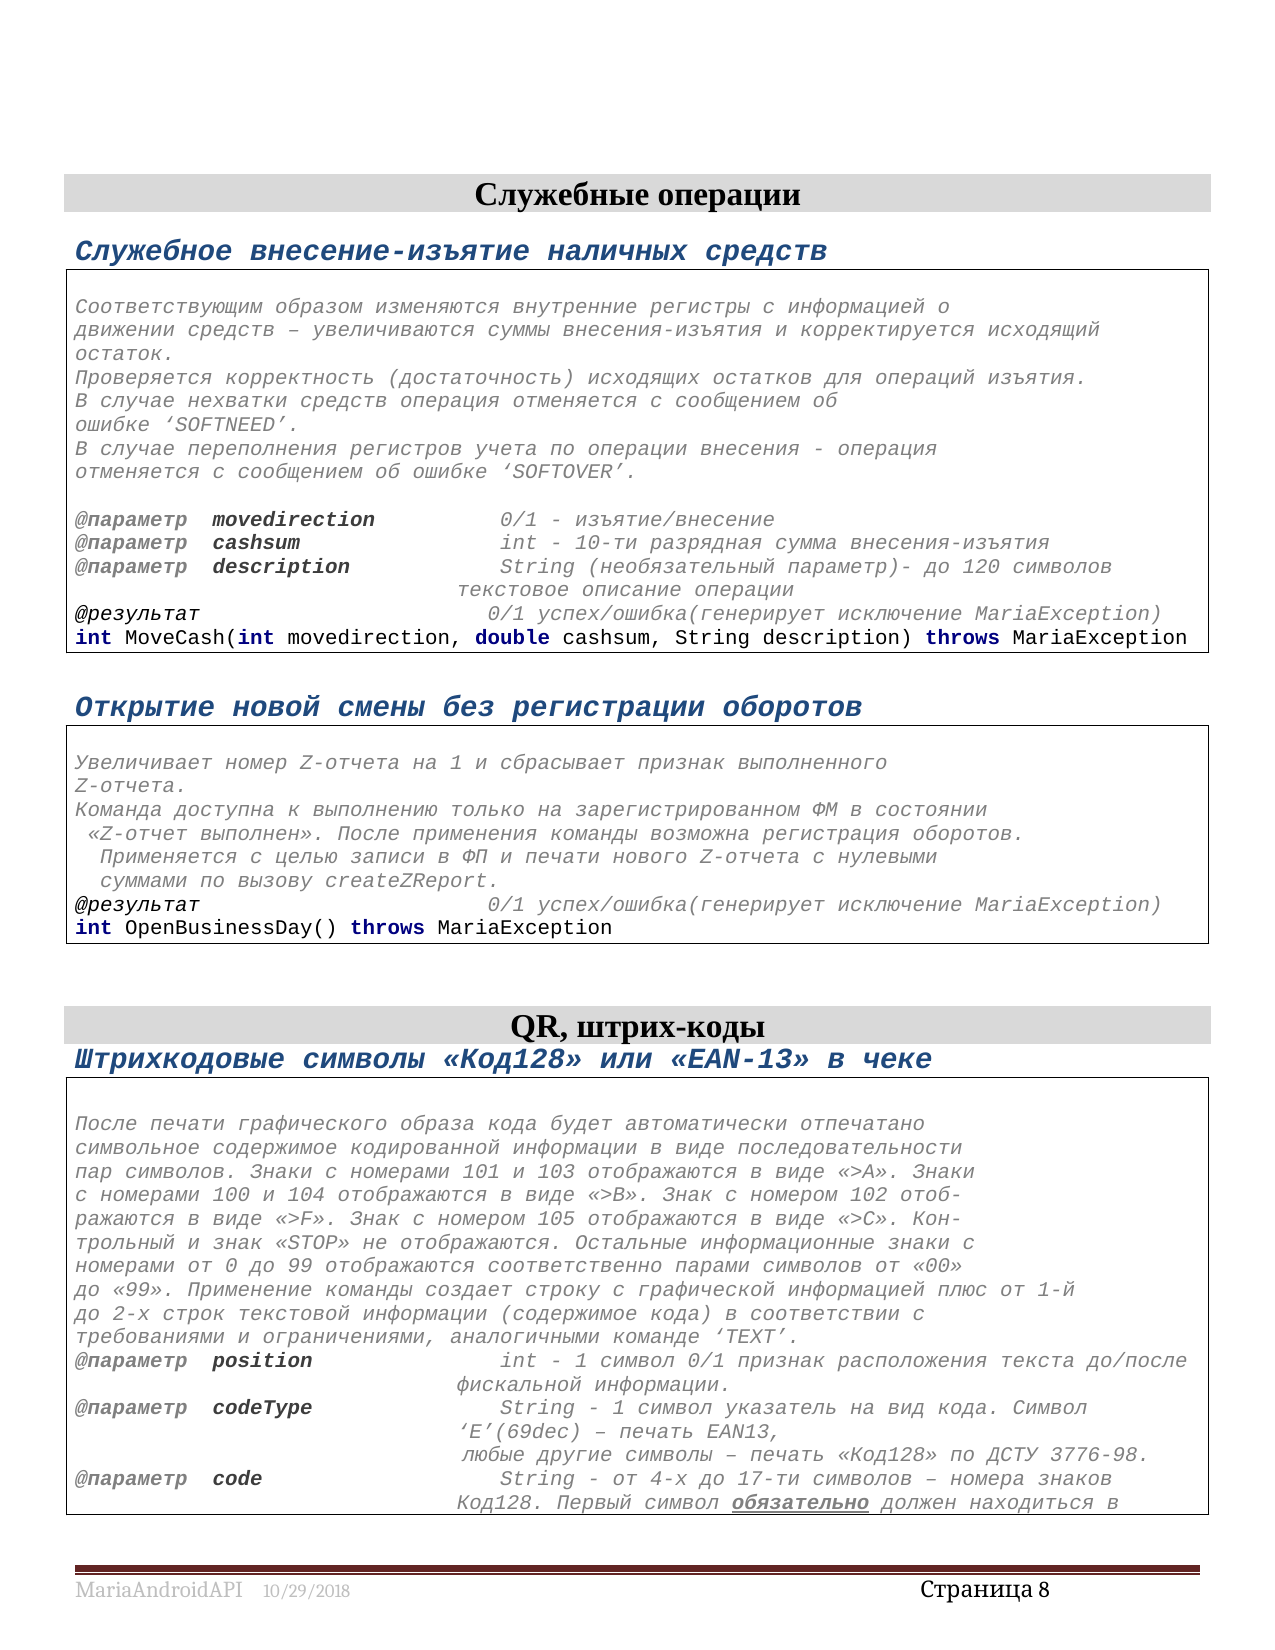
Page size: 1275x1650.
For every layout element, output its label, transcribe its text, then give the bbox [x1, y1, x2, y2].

table_header Служебные операции [64, 174, 1211, 212]
text Штрихкодовые символы «Код128» или «EAN-13» в чеке [75, 1044, 1200, 1077]
text @параметр movedirection 0/1 - изъятие/внесение @параметр cashsum int - 10-ти разрядная сумма внесения-изъятия @параметр description String (необязательный параметр)- до 120 символов [75, 508, 1200, 576]
text текстовое описание операции @результат 0/1 успех/ошибка(генерирует исключение MariaException) int MoveCash(int movedirection, double cashsum, String description) throws MariaException [67, 576, 1208, 652]
text фискальной информации. @параметр codeType String - 1 символ указатель на вид кода. Символ [75, 1373, 1200, 1421]
text Служебное внесение-изъятие наличных средств [75, 236, 1200, 269]
text Увеличивает номер Z-отчета на 1 и сбрасывает признак выполненного Z-отчета. Команда доступна к выполнению только на зарегистрированном ФМ в состоянии «Z-отчет выполнен». После применения команды возможна регистрация оборотов. Применяется с целью записи в ФП и печати нового Z-отчета с нулевыми суммами по вызову createZReport. @результат 0/1 успех/ошибка(генерирует исключение MariaException) [67, 726, 1208, 914]
text Открытие новой смены без регистрации оборотов [75, 692, 1200, 725]
text int OpenBusinessDay() throws MariaException [67, 914, 1208, 943]
text После печати графического образа кода будет автоматически отпечатано символьное содержимое кодированной информации в виде последовательности пар символов. Знаки с номерами 101 и 103 отображаются в виде «>A». Знаки с номерами 100 и 104 отображаются в виде «>B». Знак с номером 102 отоб- ражаются в виде «>F». Знак с номером 105 отображаются в виде «>C». Кон- трольный и знак «STOP» не отображаются. Остальные информационные знаки с номерами от 0 до 99 отображаются соответственно парами символов от «00» до «99». Применение команды создает строку с графической информацией плюс от 1-й до 2-х строк текстовой информации (содержимое кода) в соответствии с требованиями и ограничениями, аналогичными команде ‘TEXT’. @параметр position int - 1 символ 0/1 признак расположения текста до/после [67, 1078, 1208, 1373]
text Код128. Первый символ обязательно должен находиться в [75, 1492, 1200, 1514]
text Соответствующим образом изменяются внутренние регистры с информацией о движении средств – увеличиваются суммы внесения-изъятия и корректируется исходящий остаток. Проверяется корректность (достаточность) исходящих остатков для операций изъятия. В случае нехватки средств операция отменяется с сообщением об ошибке ‘SOFTNEED’. В случае переполнения регистров учета по операции внесения - операция отменяется с сообщением об ошибке ‘SOFTOVER’. [67, 270, 1208, 508]
text ‘E’(69dec) – печать EAN13, любые другие символы – печать «Код128» по ДСТУ 3776-98. @параметр code String - от 4-х до 17-ти символов – номера знаков [75, 1421, 1200, 1492]
table_header QR, штрих-коды [64, 1006, 1211, 1044]
